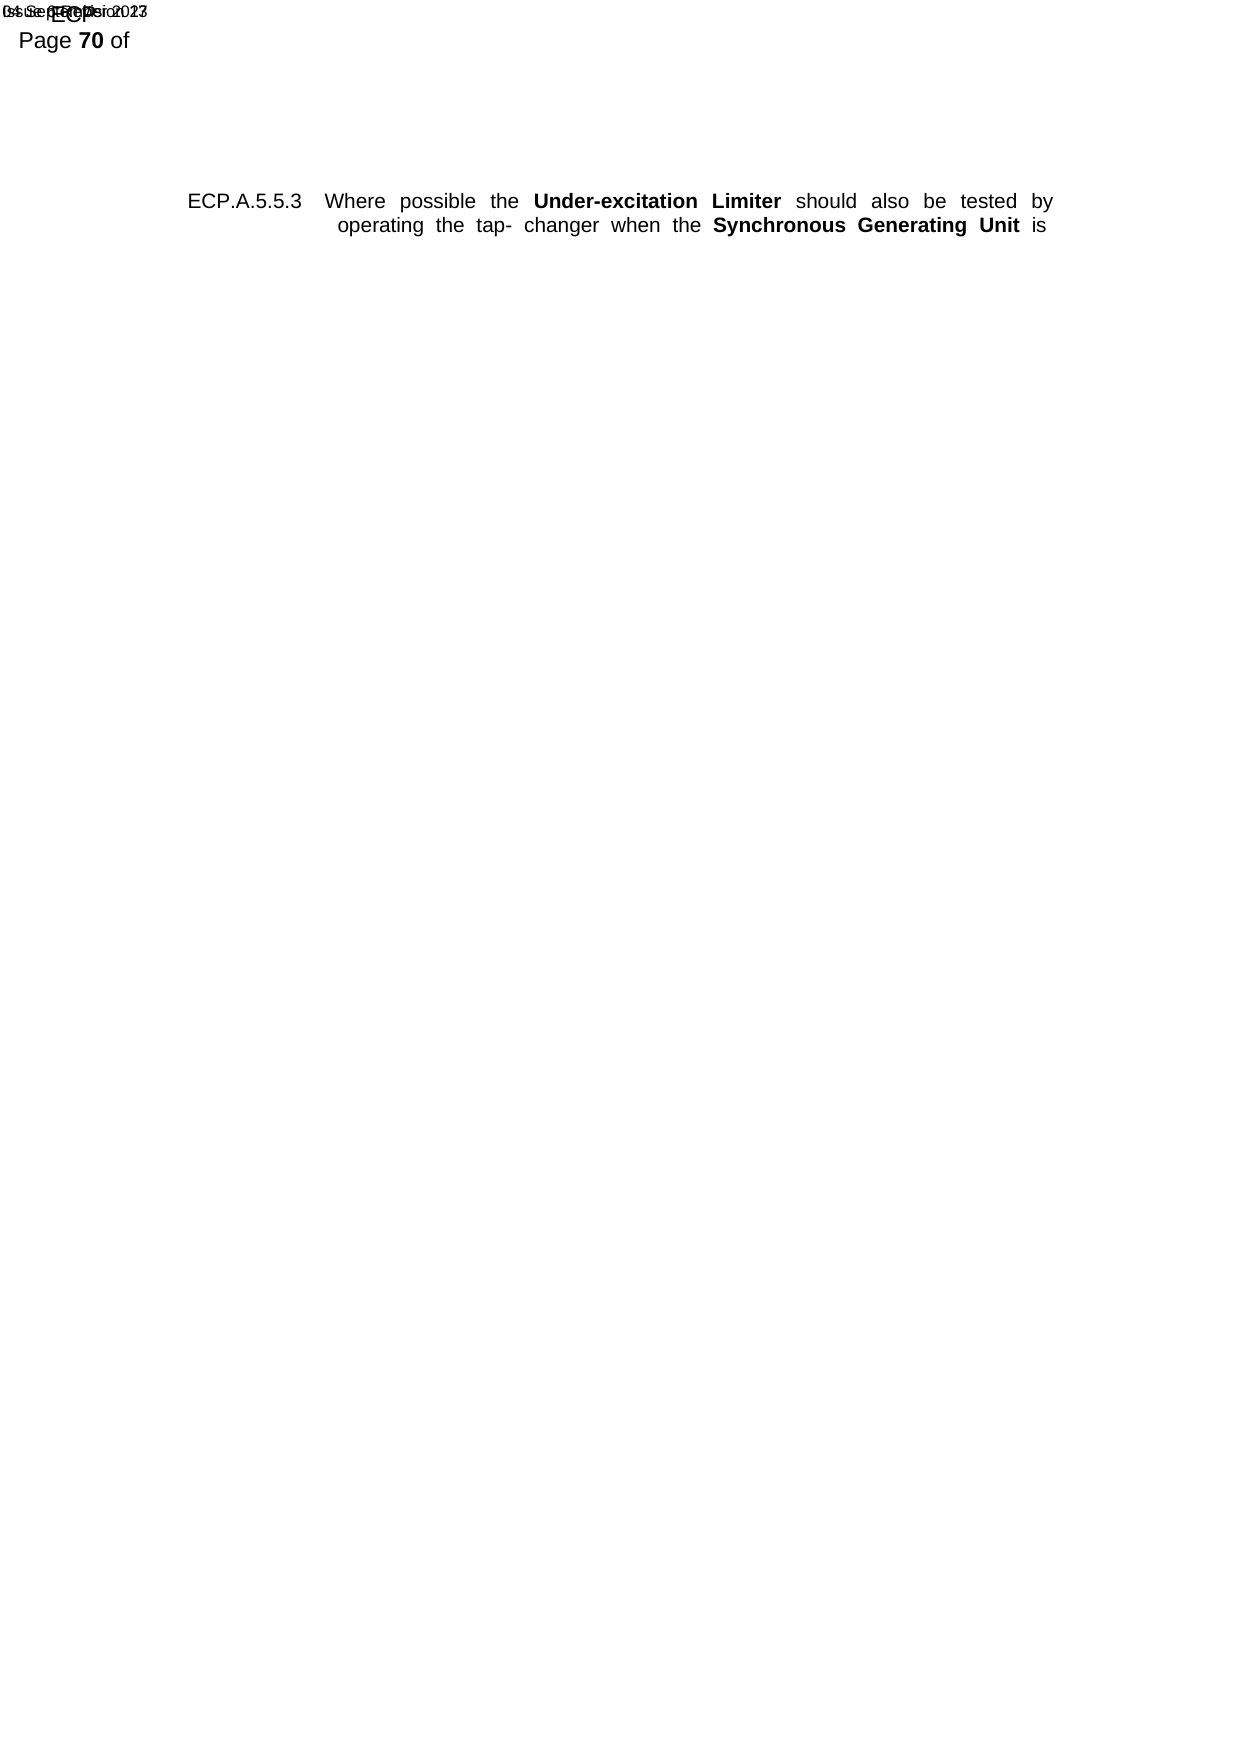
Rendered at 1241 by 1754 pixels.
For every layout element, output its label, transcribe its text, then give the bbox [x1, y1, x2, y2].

text ECP.A.5.5.3 Where possible the Under-excitation Limiter should also be tested by operating the tap- changer when the Synchronous Generating Unit is [187, 188, 1053, 236]
